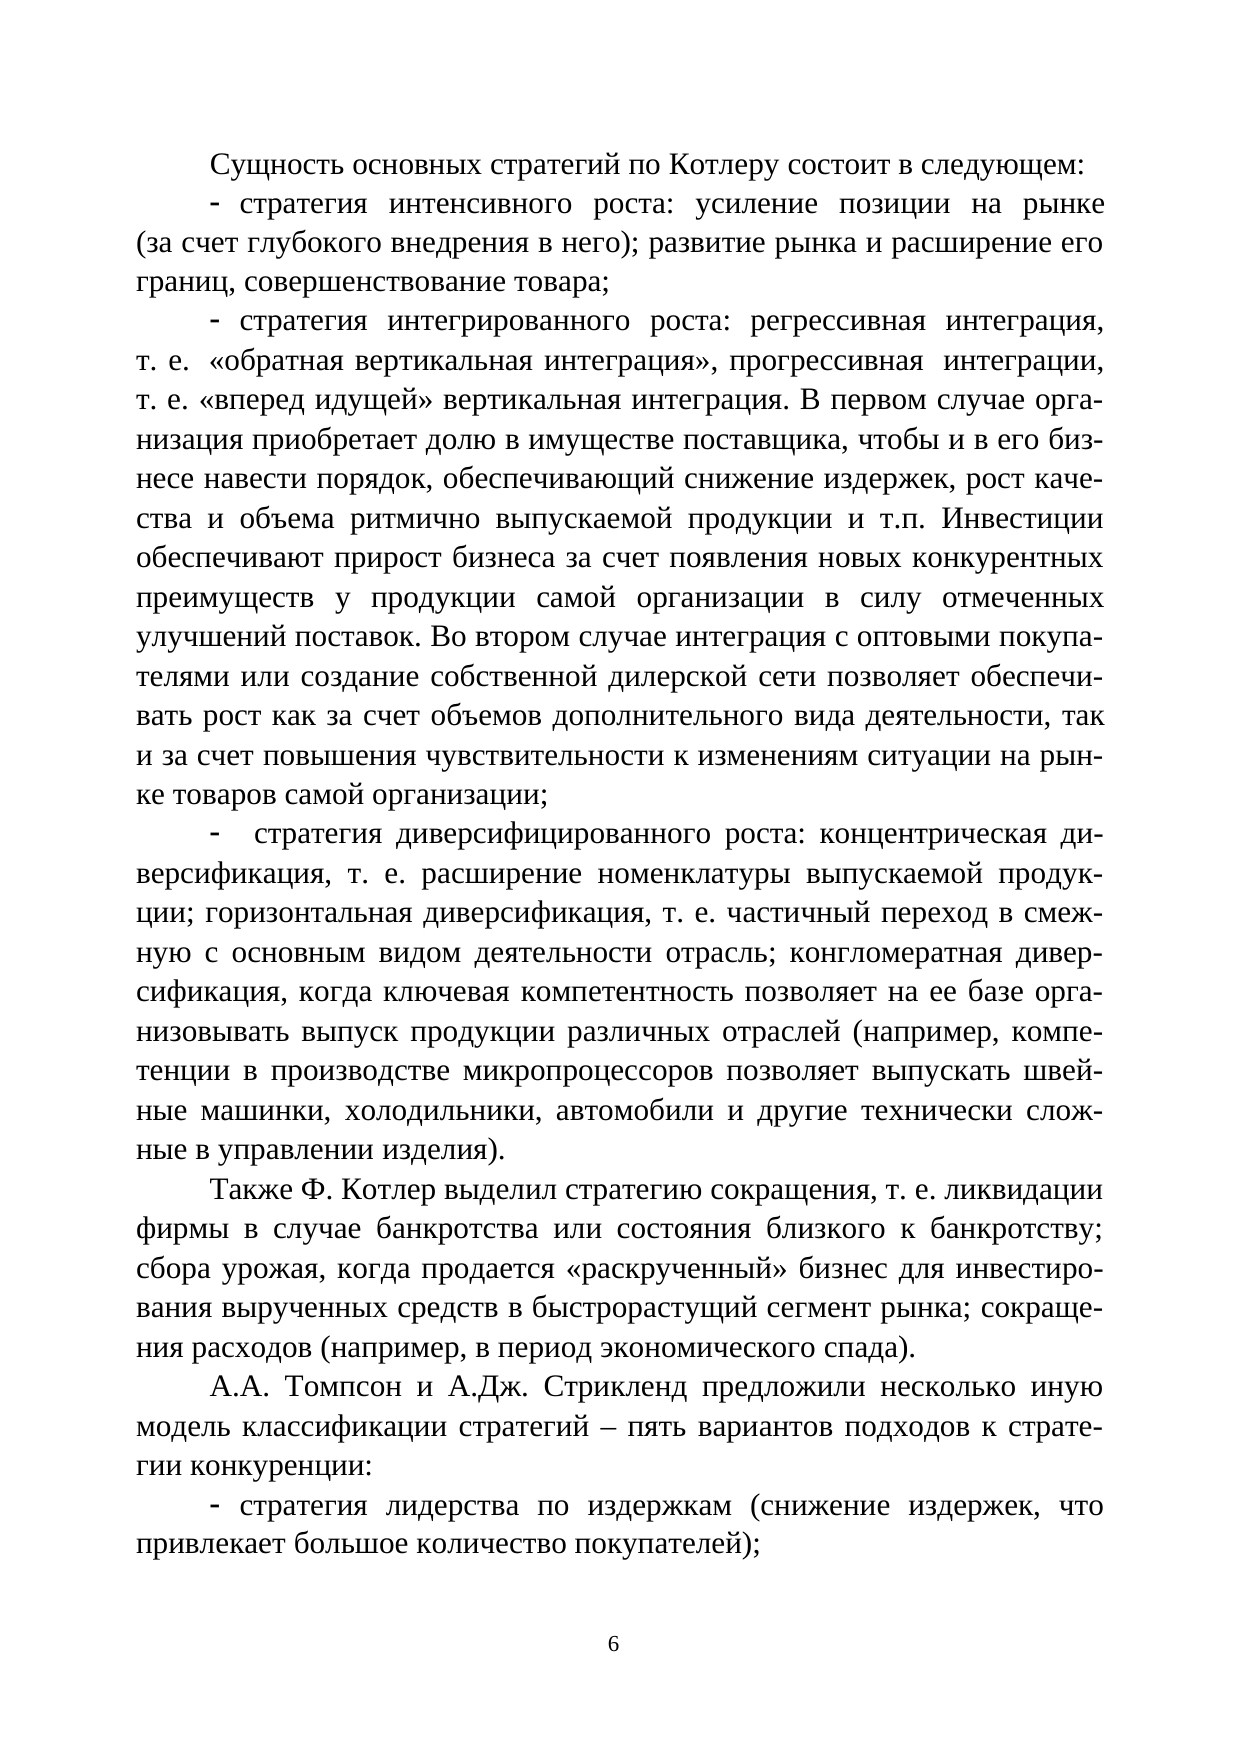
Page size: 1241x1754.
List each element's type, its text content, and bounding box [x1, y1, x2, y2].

text А.А. Томпсон и А.Дж. Стрикленд предложили несколько иную модель классификации стратегий – пять вариантов подходов к страте- гии конкуренции: [136, 1367, 1104, 1482]
list стратегия интенсивного роста: усиление позиции на рынке (за счет глубокого внедрения в него); развитие рынка и расширение его границ, совершенствование товара; [136, 185, 1105, 298]
text Также Ф. Котлер выделил стратегию сокращения, т. е. ликвидации фирмы в случае банкротства или состояния близкого к банкротству; сбора урожая, когда продается «раскрученный» бизнес для инвестиро- вания вырученных средств в быстрорастущий сегмент рынка; сокраще- ния расходов (например, в период экономического спада). [136, 1170, 1104, 1364]
list стратегия диверсифицированного роста: концентрическая ди- версификация, т. е. расширение номенклатуры выпускаемой продук- ции; горизонтальная диверсификация, т. е. частичный переход в смеж- ную с основным видом деятельности отрасль; конгломератная дивер- сификация, когда ключевая компетентность позволяет на ее базе орга- низовывать выпуск продукции различных отраслей (например, компе- тенции в производстве микропроцессоров позволяет выпускать швей- ные машинки, холодильники, автомобили и другие технически слож- ные в управлении изделия). [136, 815, 1104, 1167]
text Сущность основных стратегий по Котлеру состоит в следующем: [209, 145, 1157, 181]
list стратегия интегрированного роста: регрессивная интеграция, т. е. «обратная вертикальная интеграция», прогрессивная интеграции, т. е. «вперед идущей» вертикальная интеграция. В первом случае орга- низация приобретает долю в имуществе поставщика, чтобы и в его биз- несе навести порядок, обеспечивающий снижение издержек, рост каче- ства и объема ритмично выпускаемой продукции и т.п. Инвестиции обеспечивают прирост бизнеса за счет появления новых конкурентных преимуществ у продукции самой организации в силу отмеченных улучшений поставок. Во втором случае интеграция с оптовыми покупа- телями или создание собственной дилерской сети позволяет обеспечи- вать рост как за счет объемов дополнительного вида деятельности, так и за счет повышения чувствительности к изменениям ситуации на рын- ке товаров самой организации; [136, 302, 1104, 811]
list стратегия лидерства по издержкам (снижение издержек, что привлекает большое количество покупателей); [136, 1486, 1104, 1561]
